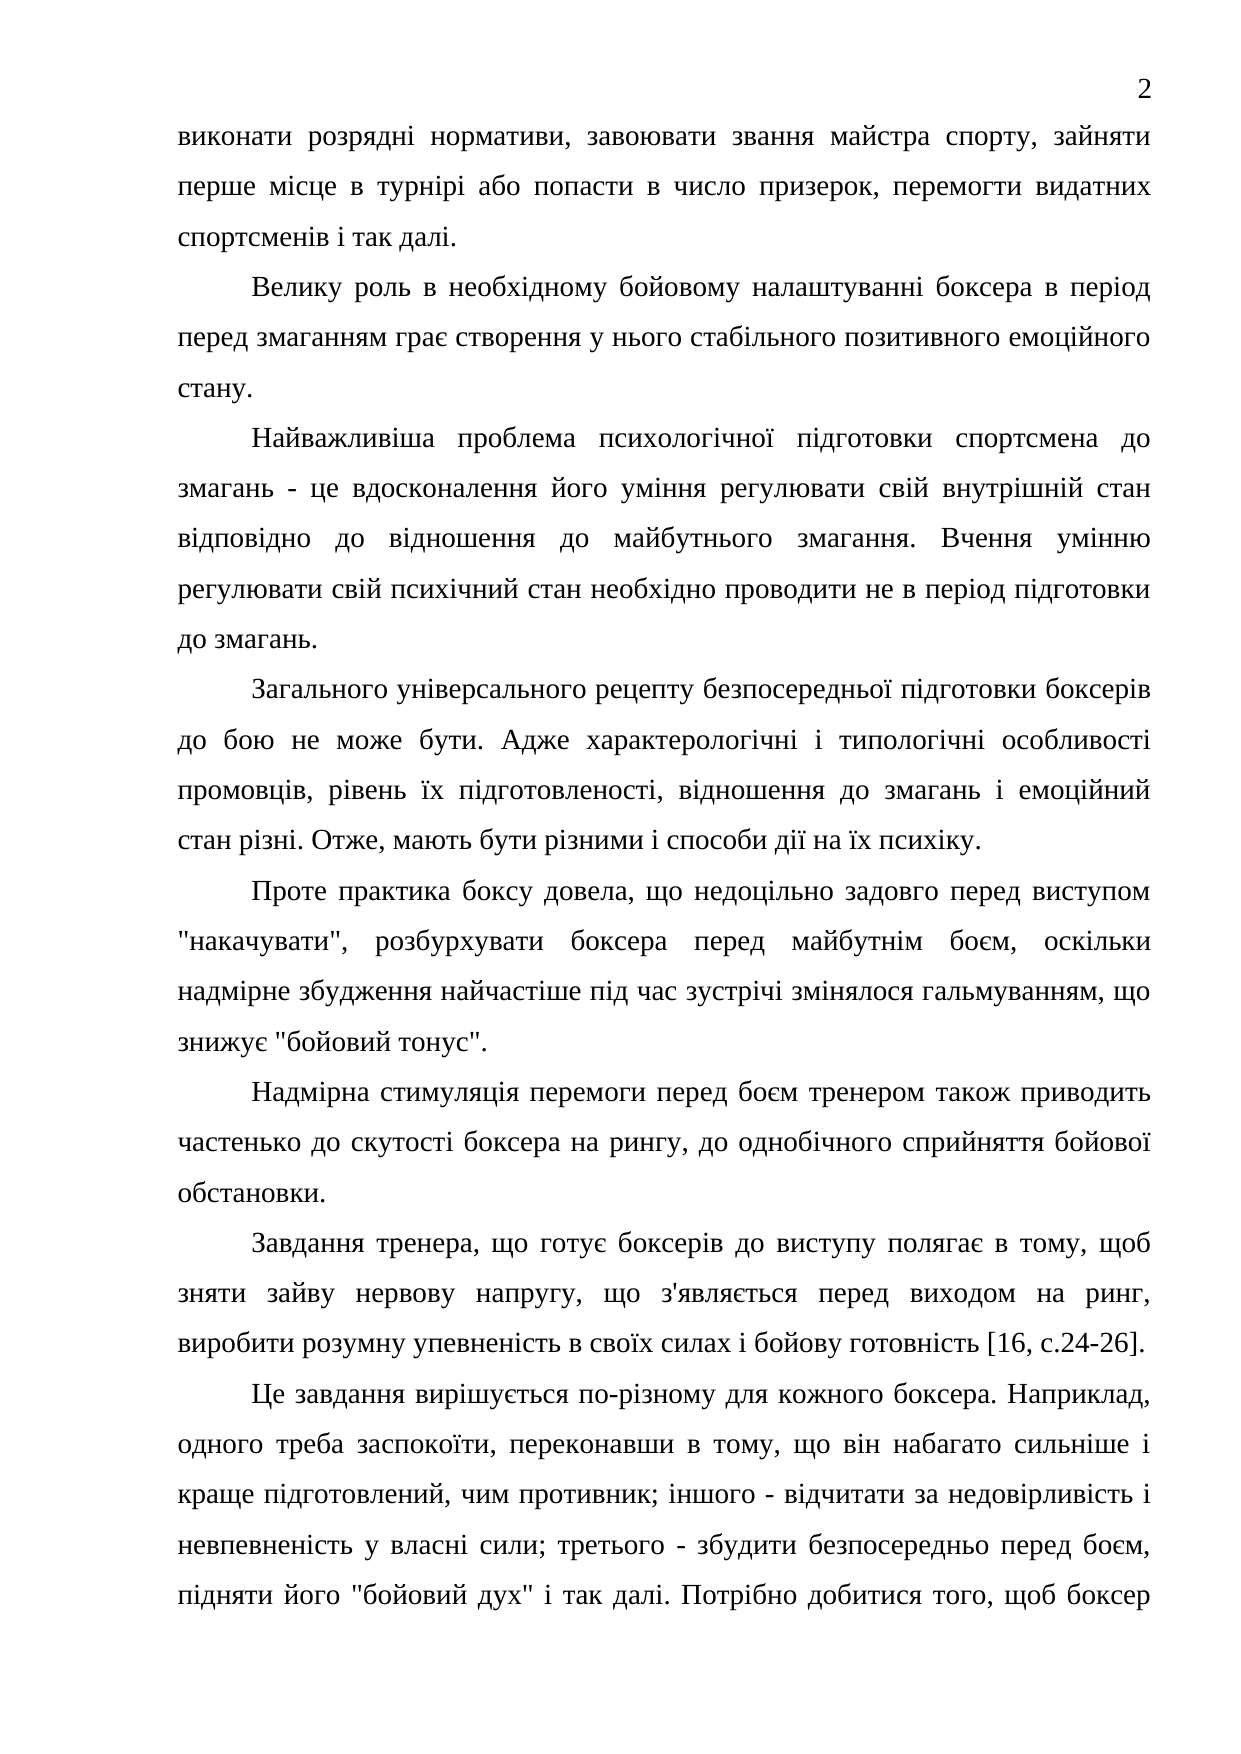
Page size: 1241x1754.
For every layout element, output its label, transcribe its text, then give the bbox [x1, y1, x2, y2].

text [177, 118, 1152, 252]
text Найважливіша проблема психологічної підготовки спортсмена до змагань - це вдосконалення його уміння регулювати свій внутрішній стан відповідно до відношення до майбутнього змагання. Вчення умінню регулювати свій психічний стан необхідно проводити не в період підготовки до змагань. [177, 420, 1152, 655]
text Надмірна стимуляція перемоги перед боєм тренером також приводить частенько до скутості боксера на рингу, до однобічного сприйняття бойової обстановки. [177, 1074, 1152, 1208]
text Проте практика боксу довела, що недоцільно задовго перед виступом "накачувати", розбурхувати боксера перед майбутнім боєм, оскільки надмірне збудження найчастіше під час зустрічі змінялося гальмуванням, що знижує "бойовий тонус". [177, 873, 1152, 1057]
text Загального універсального рецепту безпосередньої підготовки боксерів до бою не може бути. Адже характерологічні і типологічні особливості промовців, рівень їх підготовленості, відношення до змагань і емоційний стан різні. Отже, мають бути різними і способи дії на їх психіку. [177, 672, 1152, 856]
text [177, 1376, 1152, 1611]
text Велику роль в необхідному бойовому налаштуванні боксера в період перед змаганням грає створення у нього стабільного позитивного емоційного стану. [177, 269, 1152, 403]
text Завдання тренера, що готує боксерів до виступу полягає в тому, щоб зняти зайву нервову напругу, що з'являється перед виходом на ринг, виробити розумну упевненість в своїх силах і бойову готовність [16, с.24-26]. [177, 1225, 1152, 1359]
